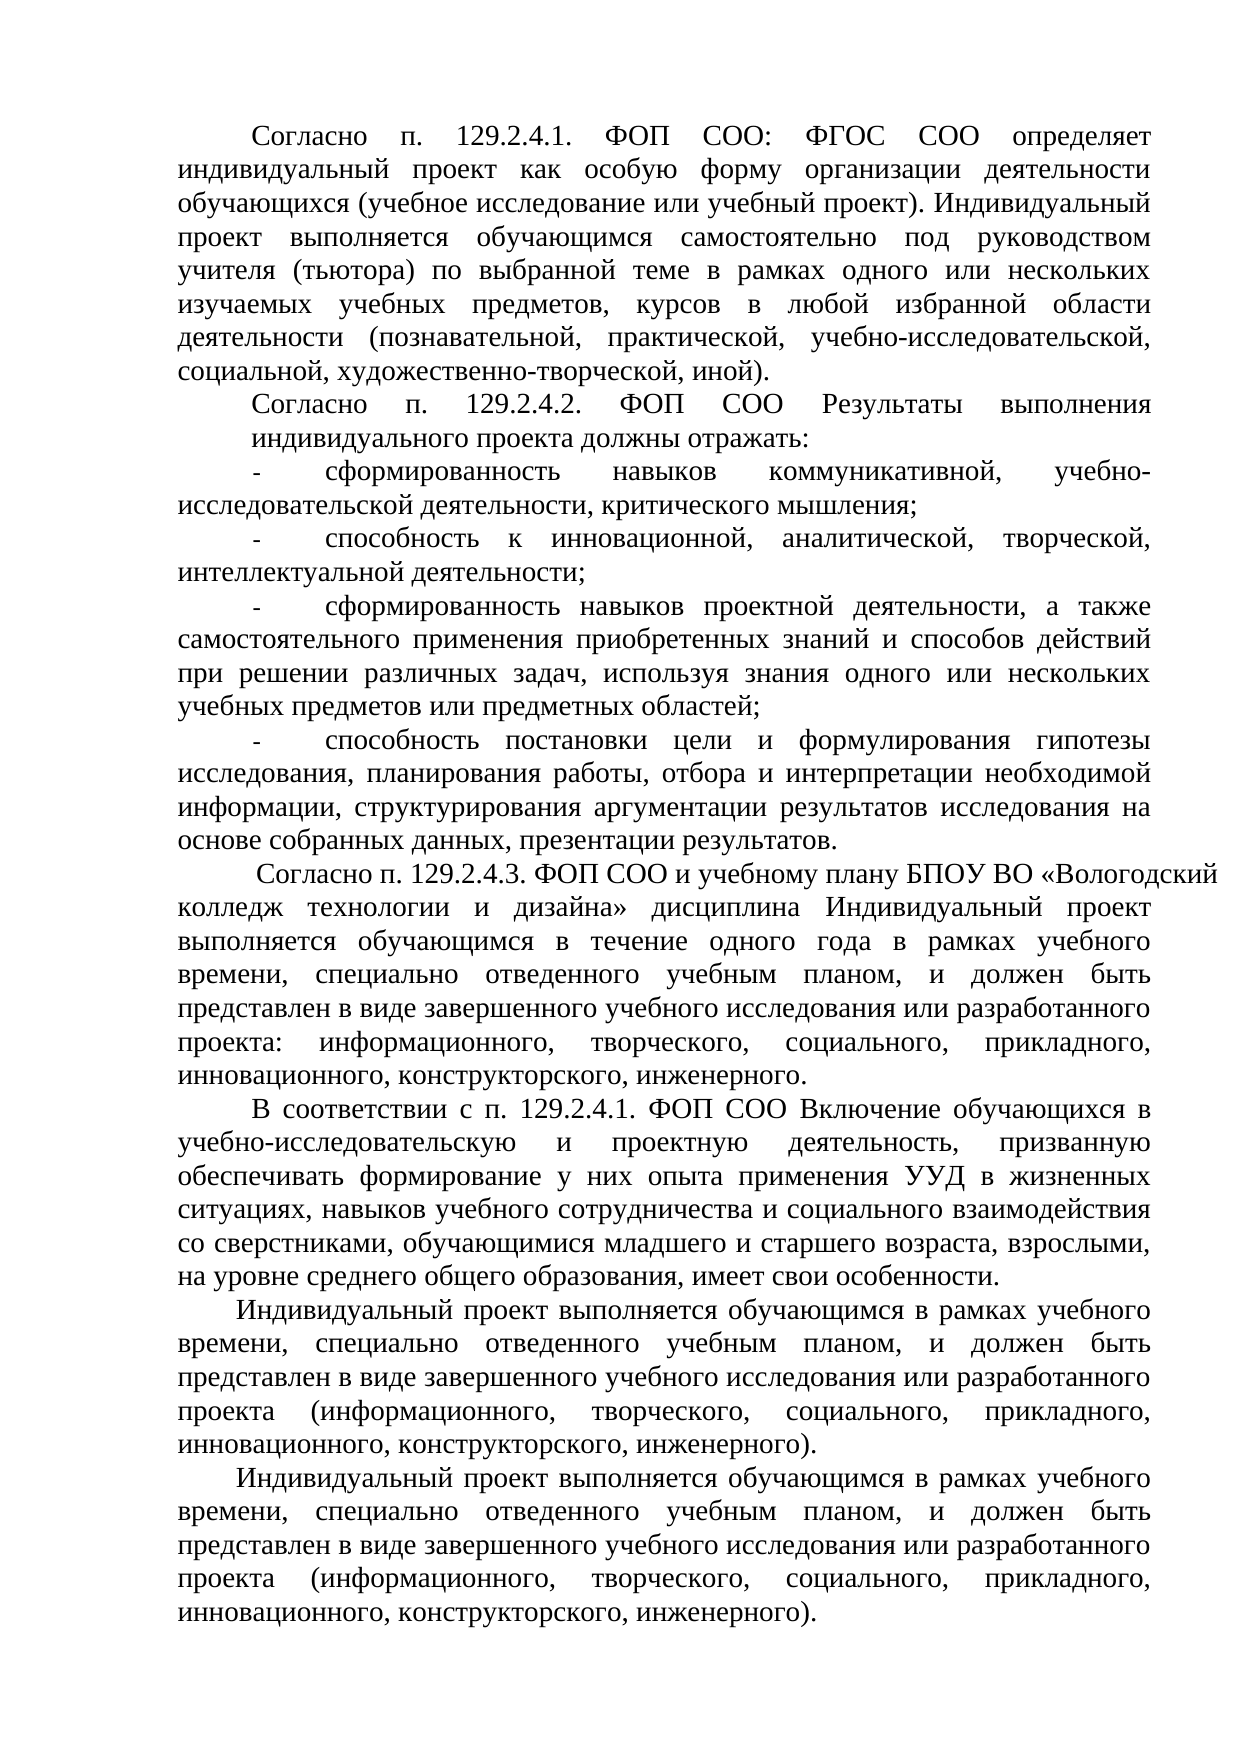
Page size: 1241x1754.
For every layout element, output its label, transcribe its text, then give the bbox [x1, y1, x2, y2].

list сформированность навыков проектной деятельности, а также самостоятельного применения приобретенных знаний и способов действий при решении различных задач, используя знания одного или нескольких учебных предметов или предметных областей; [177, 588, 1152, 722]
text Согласно п. 129.2.4.2. ФОП СОО Результаты выполнения индивидуального проекта должны отражать: [177, 386, 1152, 453]
list способность постановки цели и формулирования гипотезы исследования, планирования работы, отбора и интерпретации необходимой информации, структурирования аргументации результатов исследования на основе собранных данных, презентации результатов. [177, 722, 1152, 856]
text Индивидуальный проект выполняется обучающимся в рамках учебного времени, специально отведенного учебным планом, и должен быть представлен в виде завершенного учебного исследования или разработанного проекта (информационного, творческого, социального, прикладного, инновационного, конструкторского, инженерного). [177, 1292, 1152, 1460]
text Согласно п. 129.2.4.3. ФОП СОО и учебному плану БПОУ ВО «Вологодский [177, 856, 1152, 889]
list способность к инновационной, аналитической, творческой, интеллектуальной деятельности; [177, 521, 1152, 588]
text колледж технологии и дизайна» дисциплина Индивидуальный проект выполняется обучающимся в течение одного года в рамках учебного времени, специально отведенного учебным планом, и должен быть представлен в виде завершенного учебного исследования или разработанного проекта: информационного, творческого, социального, прикладного, инновационного, конструкторского, инженерного. [177, 889, 1152, 1091]
text В соответствии с п. 129.2.4.1. ФОП СОО Включение обучающихся в учебно-исследовательскую и проектную деятельность, призванную обеспечивать формирование у них опыта применения УУД в жизненных ситуациях, навыков учебного сотрудничества и социального взаимодействия со сверстниками, обучающимися младшего и старшего возраста, взрослыми, на уровне среднего общего образования, имеет свои особенности. [177, 1091, 1152, 1292]
text Индивидуальный проект выполняется обучающимся в рамках учебного времени, специально отведенного учебным планом, и должен быть представлен в виде завершенного учебного исследования или разработанного проекта (информационного, творческого, социального, прикладного, инновационного, конструкторского, инженерного). [177, 1460, 1152, 1627]
list сформированность навыков коммуникативной, учебно-исследовательской деятельности, критического мышления; [177, 453, 1152, 521]
text Согласно п. 129.2.4.1. ФОП СОО: ФГОС СОО определяет индивидуальный проект как особую форму организации деятельности обучающихся (учебное исследование или учебный проект). Индивидуальный проект выполняется обучающимся самостоятельно под руководством учителя (тьютора) по выбранной теме в рамках одного или нескольких изучаемых учебных предметов, курсов в любой избранной области деятельности (познавательной, практической, учебно-исследовательской, социальной, художественно-творческой, иной). [177, 118, 1152, 386]
